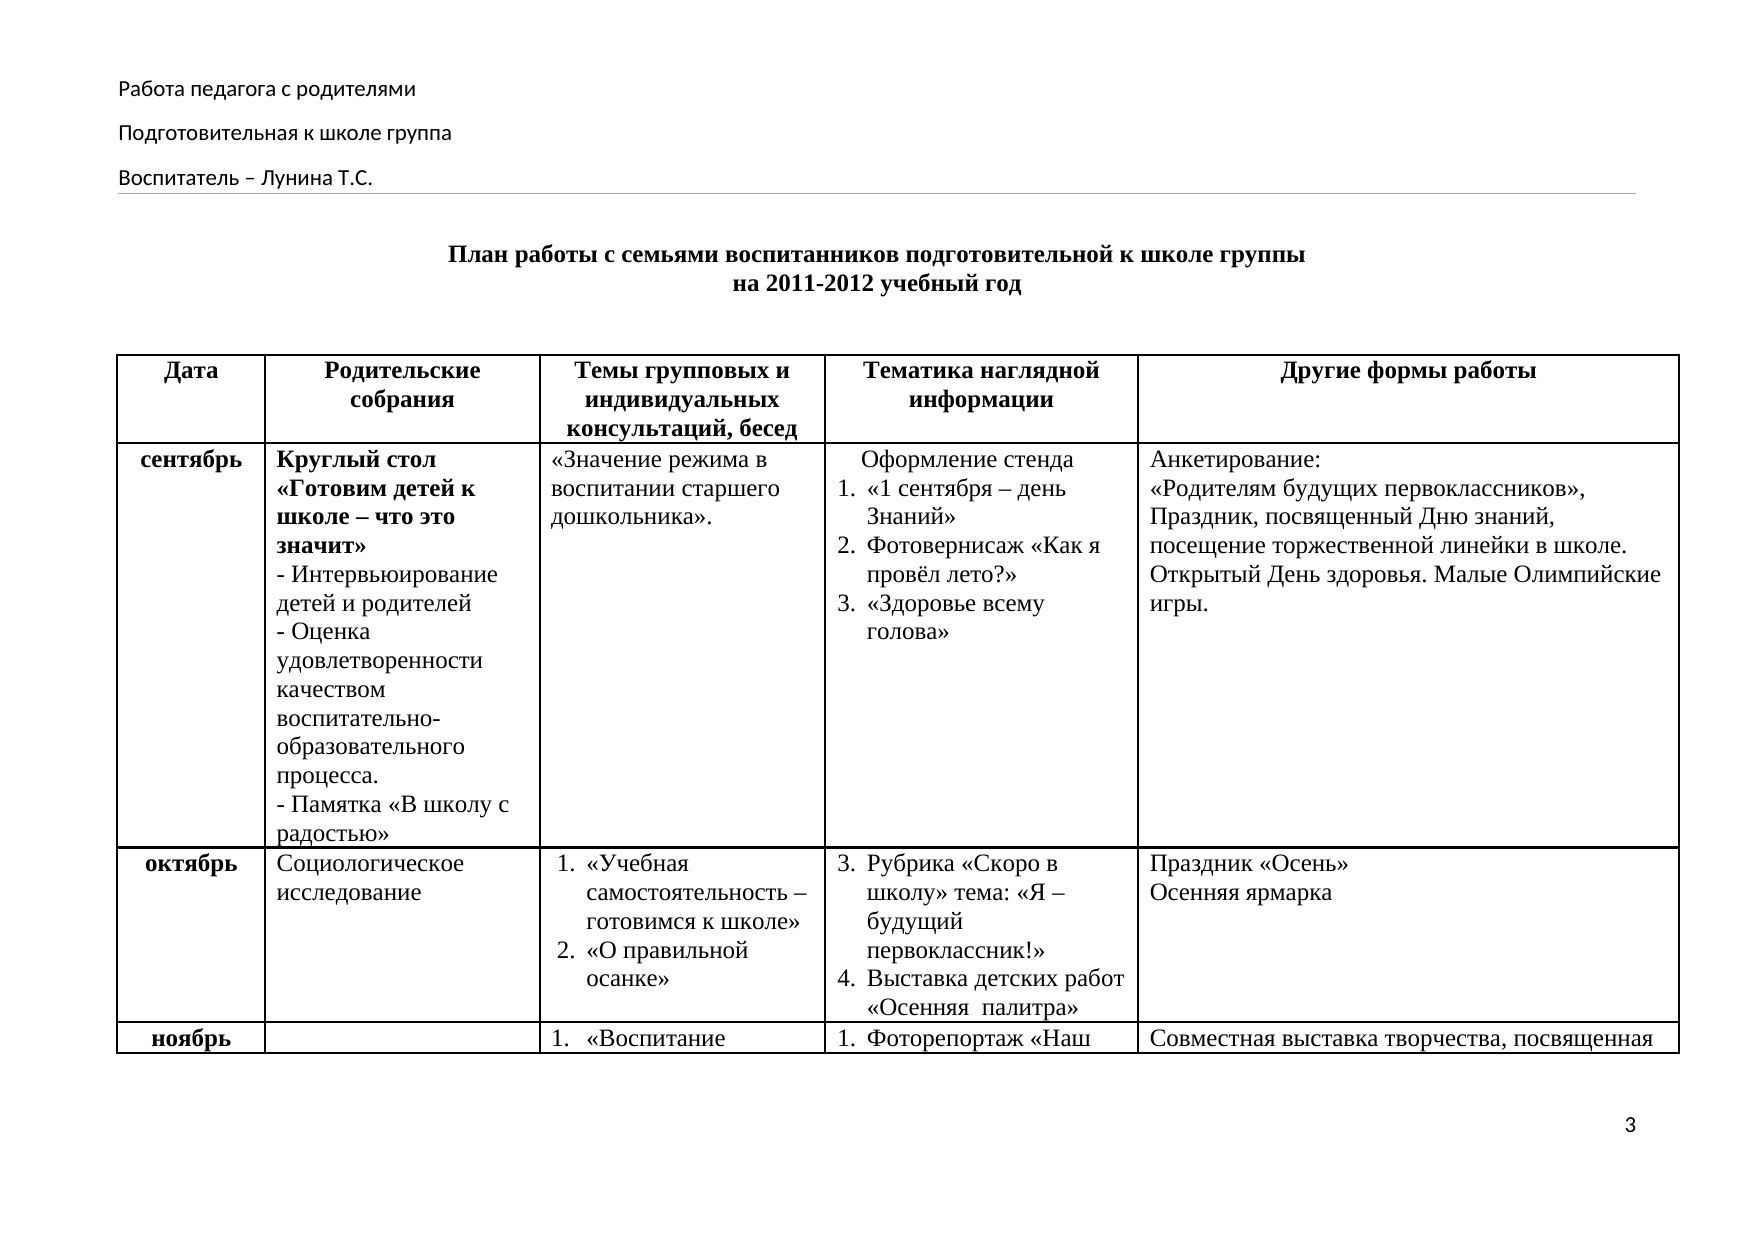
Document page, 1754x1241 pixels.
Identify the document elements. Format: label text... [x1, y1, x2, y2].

text на 2011-2012 учебный год [118, 268, 1636, 297]
table_cell Оформление стенда «1 сентября – день Знаний» Фотовернисаж «Как я провёл лето?» «Здоровье всему голова» [826, 444, 1137, 846]
table_cell сентябрь [118, 444, 264, 846]
table_cell Праздник «Осень» Осенняя ярмарка [1139, 849, 1678, 1021]
table_header Темы групповых и индивидуальных консультаций, бесед [541, 356, 824, 442]
table_cell Социологическое исследование [266, 849, 539, 1021]
table_cell ноябрь [118, 1023, 264, 1052]
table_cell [541, 1023, 824, 1052]
table_cell «Значение режима в воспитании старшего дошкольника». [541, 444, 824, 846]
table_header Родительские собрания [266, 356, 539, 442]
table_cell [826, 1023, 1137, 1052]
table_header Дата [118, 356, 264, 442]
table_cell [266, 1023, 539, 1052]
table_header Тематика наглядной информации [826, 356, 1137, 442]
table_cell «Учебная самостоятельность – готовимся к школе» «О правильной осанке» [541, 849, 824, 1021]
table_cell Круглый стол «Готовим детей к школе – что это значит» - Интервьюирование детей и родителей - Оценка удовлетворенности качеством воспитательно-образовательного процесса. - Памятка «В школу с радостью» [266, 444, 539, 846]
table_header Другие формы работы [1139, 356, 1678, 442]
table_cell октябрь [118, 849, 264, 1021]
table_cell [1139, 1023, 1678, 1052]
text План работы с семьями воспитанников подготовительной к школе группы [118, 239, 1636, 268]
table_cell Анкетирование: «Родителям будущих первоклассников», Праздник, посвященный Дню знаний, посещение торжественной линейки в школе. Открытый День здоровья. Малые Олимпийские игры. [1139, 444, 1678, 846]
table_cell Рубрика «Скоро в школу» тема: «Я – будущий первоклассник!» Выставка детских работ «Осенняя палитра» [826, 849, 1137, 1021]
